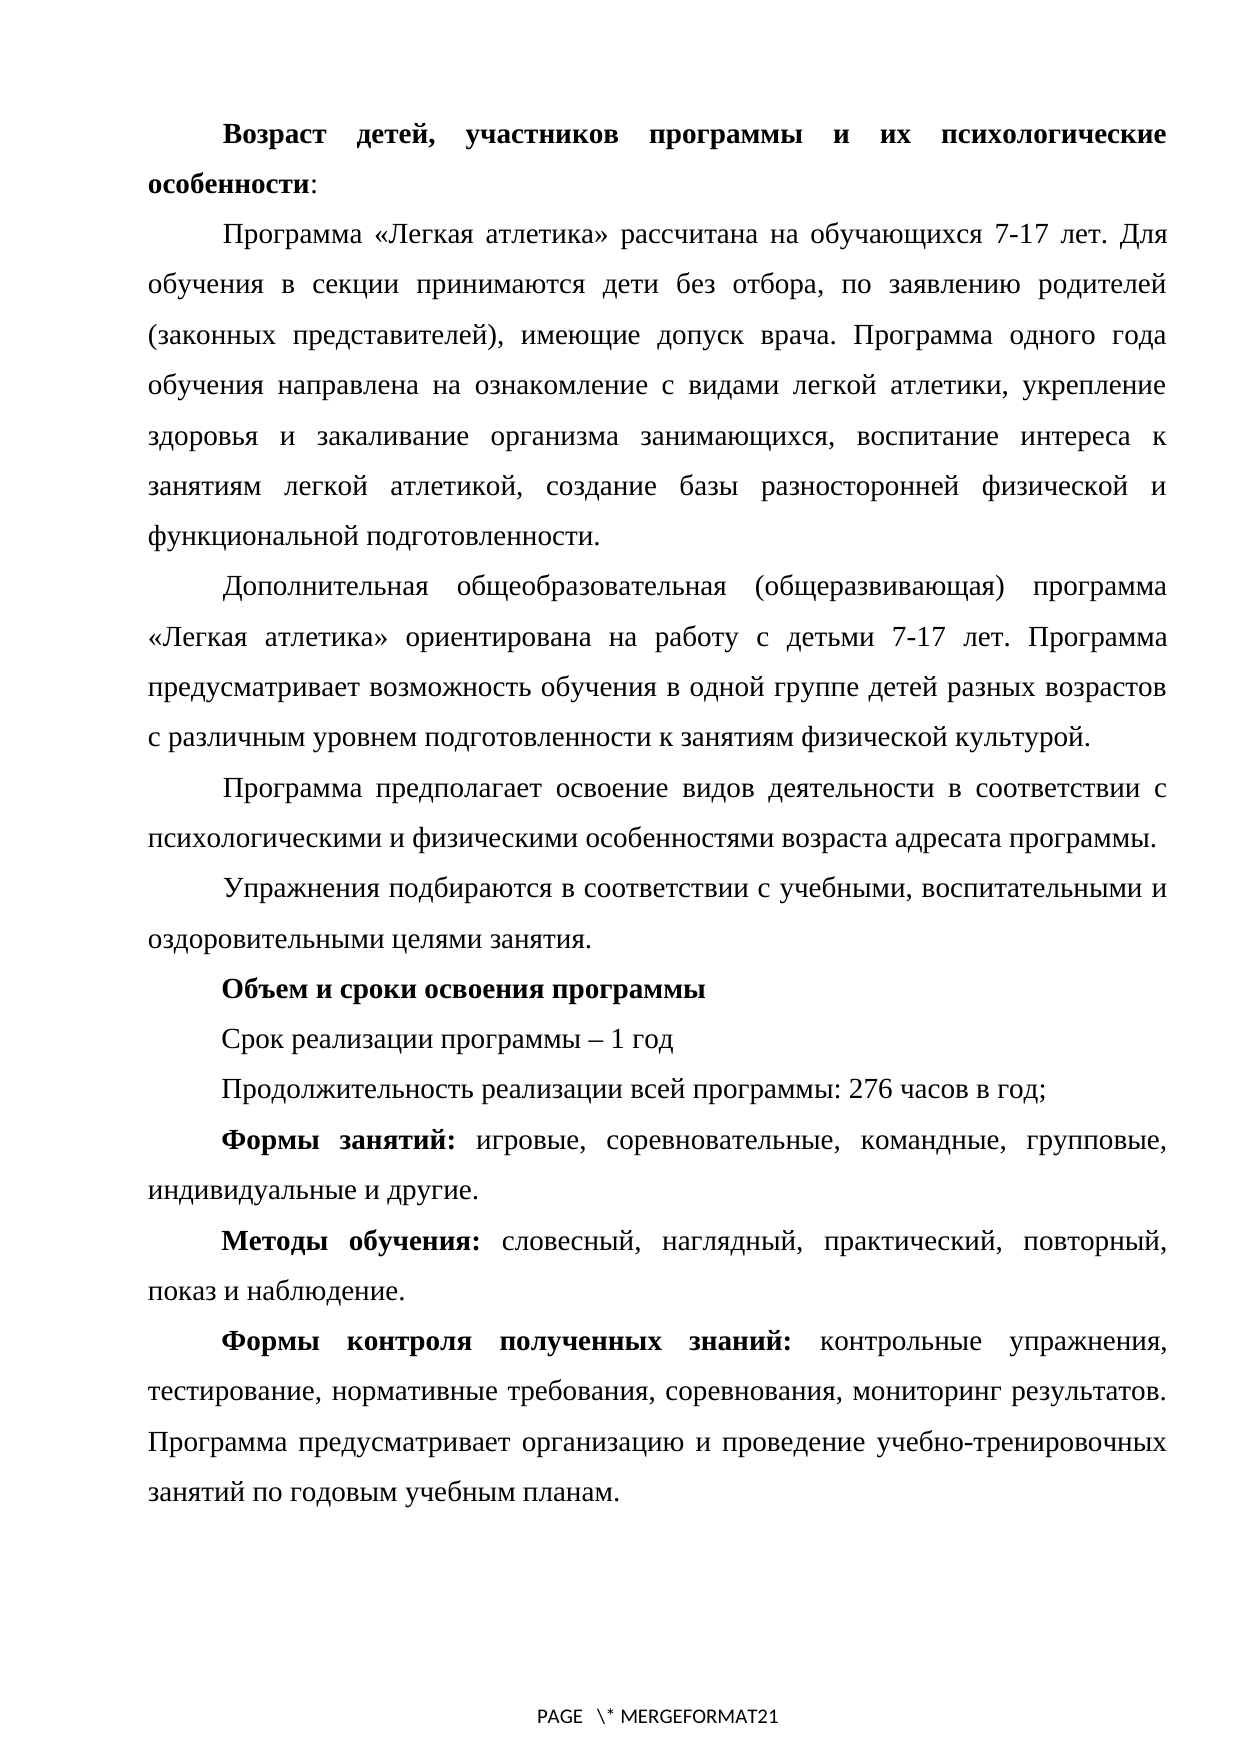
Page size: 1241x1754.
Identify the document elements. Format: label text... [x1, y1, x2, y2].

text Методы обучения: словесный, наглядный, практический, повторный, показ и наблюдение. [148, 1223, 1168, 1306]
text Программа «Легкая атлетика» рассчитана на обучающихся 7-17 лет. Для обучения в секции принимаются дети без отбора, по заявлению родителей (законных представителей), имеющие допуск врача. Программа одного года обучения направлена на ознакомление с видами легкой атлетики, укрепление здоровья и закаливание организма занимающихся, воспитание интереса к занятиям легкой атлетикой, создание базы разносторонней физической и функциональной подготовленности. [148, 216, 1168, 552]
text Продолжительность реализации всей программы: 276 часов в год; [148, 1072, 1168, 1105]
text Объем и сроки освоения программы [148, 971, 1168, 1004]
text Возраст детей, участников программы и их психологические особенности: [148, 116, 1168, 199]
text Формы контроля полученных знаний: контрольные упражнения, тестирование, нормативные требования, соревнования, мониторинг результатов. Программа предусматривает организацию и проведение учебно-тренировочных занятий по годовым учебным планам. [148, 1323, 1168, 1508]
text Программа предполагает освоение видов деятельности в соответствии с психологическими и физическими особенностями возраста адресата программы. [148, 770, 1168, 854]
text Дополнительная общеобразовательная (общеразвивающая) программа «Легкая атлетика» ориентирована на работу с детьми 7-17 лет. Программа предусматривает возможность обучения в одной группе детей разных возрастов с различным уровнем подготовленности к занятиям физической культурой. [148, 568, 1168, 753]
text Срок реализации программы – 1 год [148, 1021, 1168, 1055]
text Формы занятий: игровые, соревновательные, командные, групповые, индивидуальные и другие. [148, 1122, 1168, 1206]
text Упражнения подбираются в соответствии с учебными, воспитательными и оздоровительными целями занятия. [148, 870, 1168, 954]
